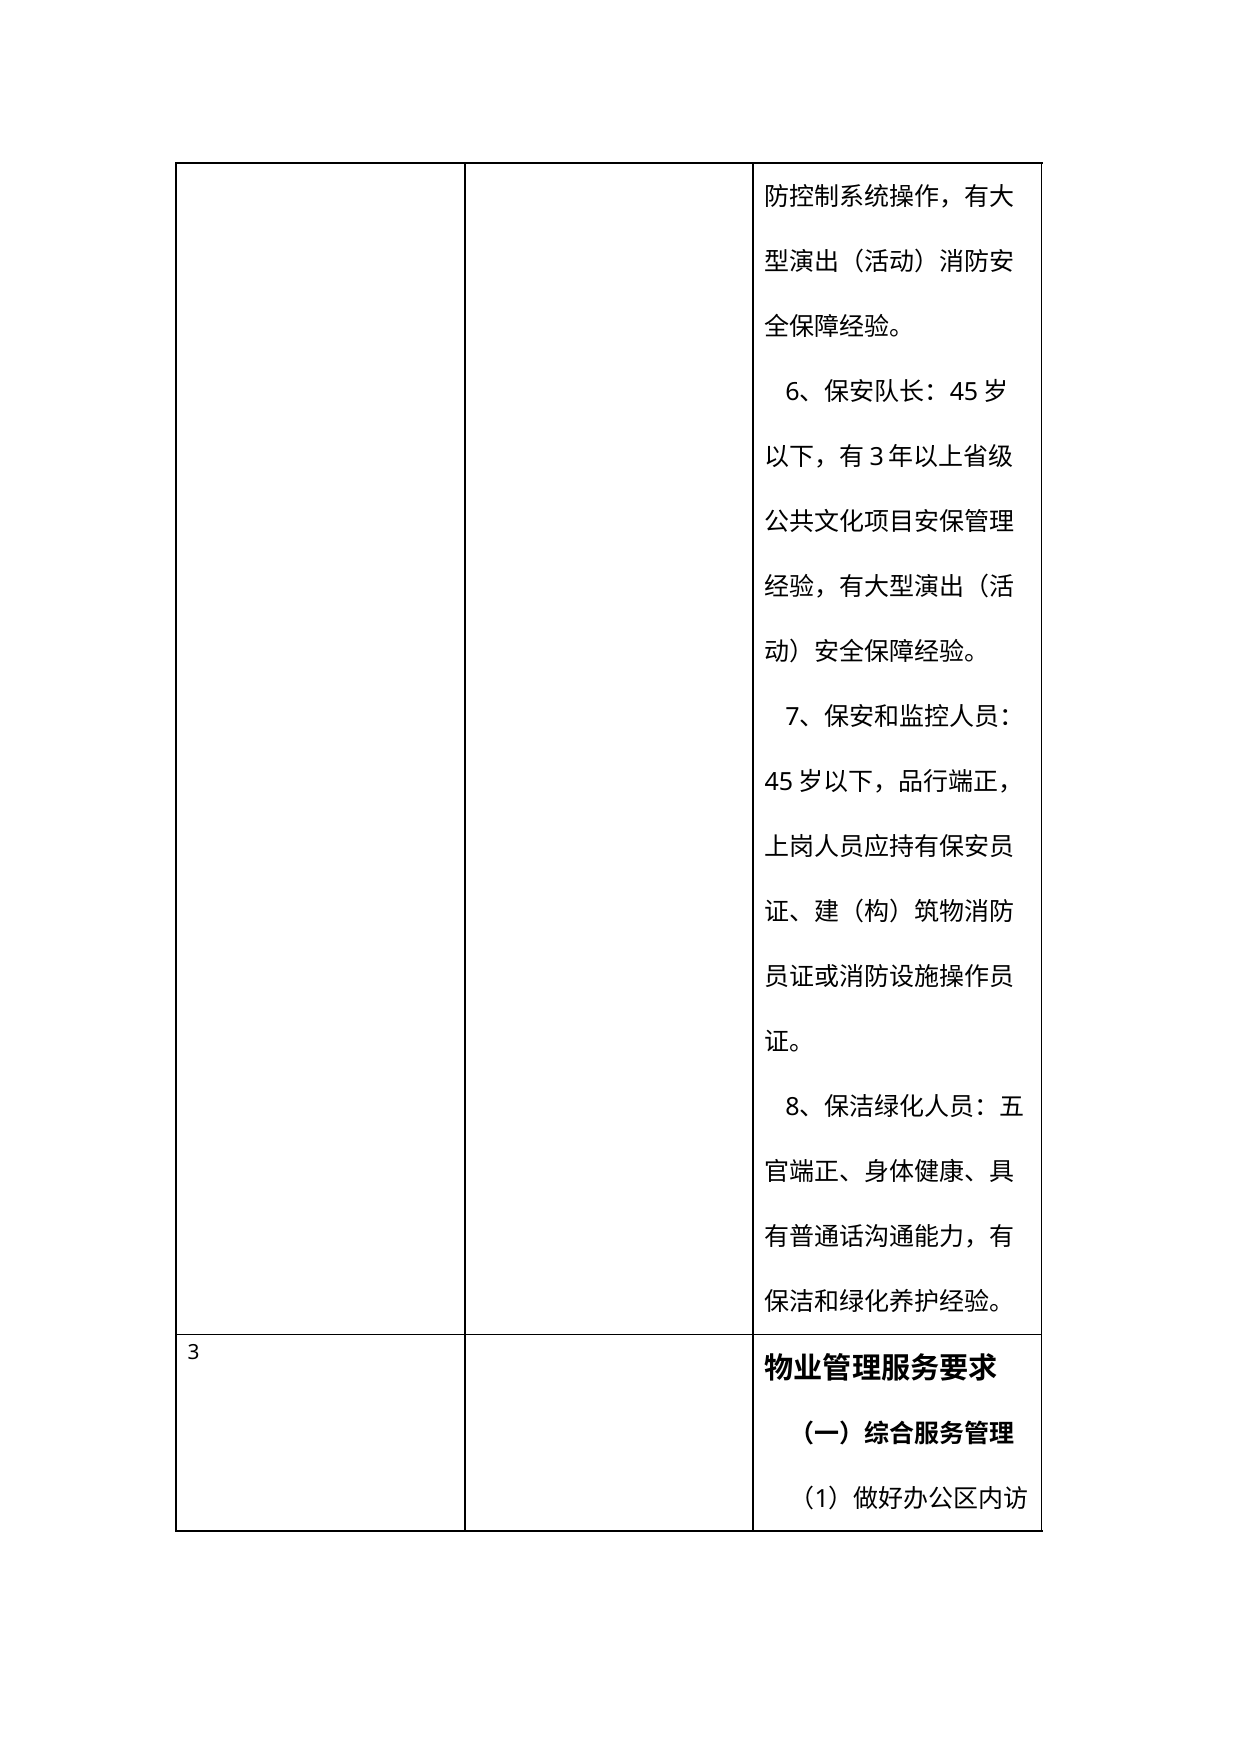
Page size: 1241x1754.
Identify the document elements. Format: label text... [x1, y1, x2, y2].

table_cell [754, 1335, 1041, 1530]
table_cell 2 [177, 164, 464, 1333]
table_cell 3 [177, 1335, 464, 1530]
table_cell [754, 164, 1041, 1333]
table_cell [466, 1335, 752, 1530]
table_cell [466, 164, 752, 1333]
